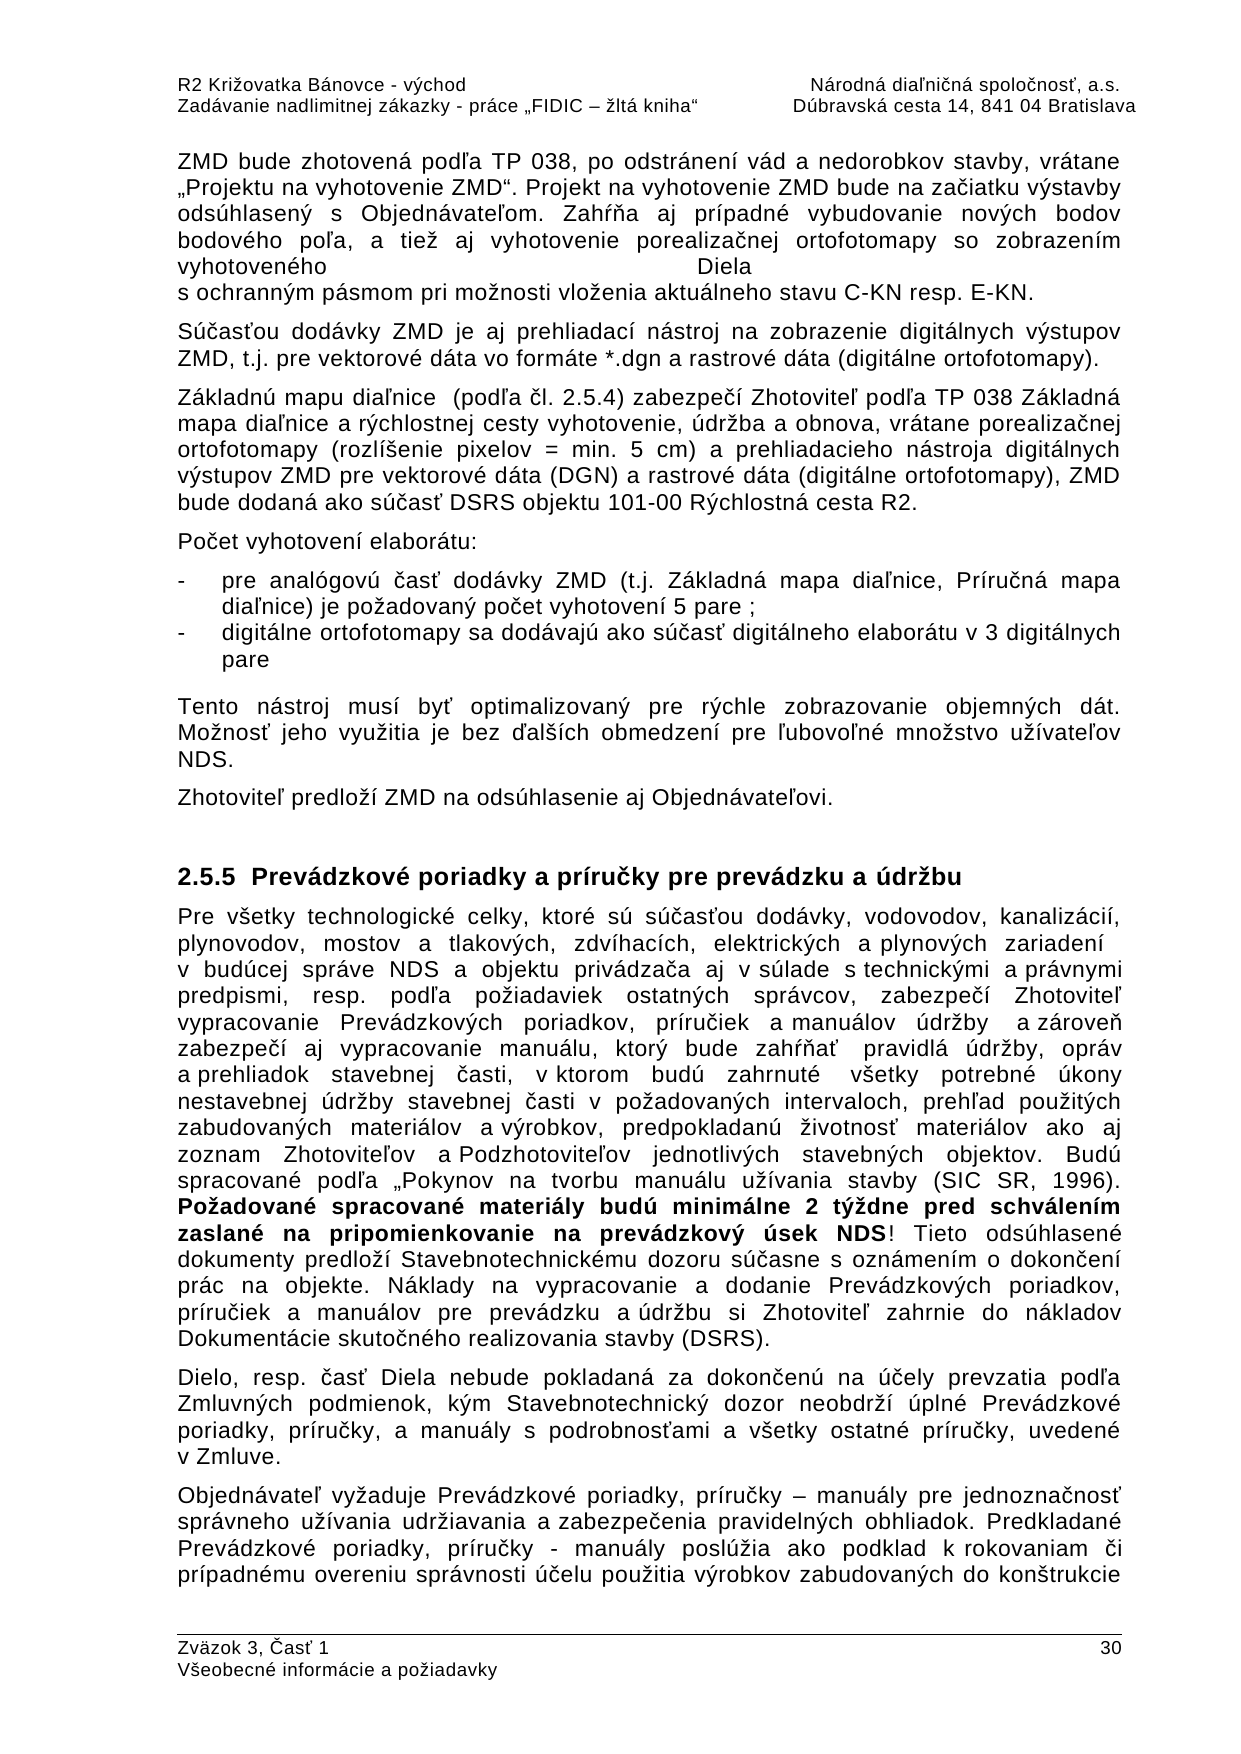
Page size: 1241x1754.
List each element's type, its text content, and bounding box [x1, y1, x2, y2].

subtitle 2.5.5 Prevádzkové poriadky a príručky pre prevádzku a údržbu [177, 862, 1122, 891]
text Zhotoviteľ predloží ZMD na odsúhlasenie aj Objednávateľovi. [177, 784, 1122, 811]
text Pre všetky technologické celky, ktoré sú súčasťou dodávky, vodovodov, kanalizácií, plynovodov, mostov a tlakových, zdvíhacích, elektrických a plynových zariadení v budúcej správe NDS a objektu privádzača aj v súlade s technickými a právnymi predpismi, resp. podľa požiadaviek ostatných správcov, zabezpečí Zhotoviteľ vypracovanie Prevádzkových poriadkov, príručiek a manuálov údržby a zároveň zabezpečí aj vypracovanie manuálu, ktorý bude zahŕňať pravidlá údržby, opráv a prehliadok stavebnej časti, v ktorom budú zahrnuté všetky potrebné úkony nestavebnej údržby stavebnej časti v požadovaných intervaloch, prehľad použitých zabudovaných materiálov a výrobkov, predpokladanú životnosť materiálov ako aj zoznam Zhotoviteľov a Podzhotoviteľov jednotlivých stavebných objektov. Budú spracované podľa „Pokynov na tvorbu manuálu užívania stavby (SIC SR, 1996). Požadované spracované materiály budú minimálne 2 týždne pred schválením zaslané na pripomienkovanie na prevádzkový úsek NDS! Tieto odsúhlasené dokumenty predloží Stavebnotechnickému dozoru súčasne s oznámením o dokončení prác na objekte. Náklady na vypracovanie a dodanie Prevádzkových poriadkov, príručiek a manuálov pre prevádzku a údržbu si Zhotoviteľ zahrnie do nákladov Dokumentácie skutočného realizovania stavby (DSRS). [177, 903, 1122, 1351]
text Súčasťou dodávky ZMD je aj prehliadací nástroj na zobrazenie digitálnych výstupov ZMD, t.j. pre vektorové dáta vo formáte *.dgn a rastrové dáta (digitálne ortofotomapy). [177, 318, 1122, 371]
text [177, 148, 1122, 306]
list pre analógovú časť dodávky ZMD (t.j. Základná mapa diaľnice, Príručná mapa diaľnice) je požadovaný počet vyhotovení 5 pare ; [177, 567, 1122, 619]
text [177, 1482, 1122, 1587]
text Základnú mapu diaľnice (podľa čl. 2.5.4) zabezpečí Zhotoviteľ podľa TP 038 Základná mapa diaľnice a rýchlostnej cesty vyhotovenie, údržba a obnova, vrátane porealizačnej ortofotomapy (rozlíšenie pixelov = min. 5 cm) a prehliadacieho nástroja digitálnych výstupov ZMD pre vektorové dáta (DGN) a rastrové dáta (digitálne ortofotomapy), ZMD bude dodaná ako súčasť DSRS objektu 101-00 Rýchlostná cesta R2. [177, 383, 1122, 515]
text Počet vyhotovení elaborátu: [177, 528, 1122, 554]
list digitálne ortofotomapy sa dodávajú ako súčasť digitálneho elaborátu v 3 digitálnych pare [177, 619, 1122, 672]
text Dielo, resp. časť Diela nebude pokladaná za dokončenú na účely prevzatia podľa Zmluvných podmienok, kým Stavebnotechnický dozor neobdrží úplné Prevádzkové poriadky, príručky, a manuály s podrobnosťami a všetky ostatné príručky, uvedené v Zmluve. [177, 1364, 1122, 1469]
text Tento nástroj musí byť optimalizovaný pre rýchle zobrazovanie objemných dát. Možnosť jeho využitia je bez ďalších obmedzení pre ľubovoľné množstvo užívateľov NDS. [177, 693, 1122, 772]
